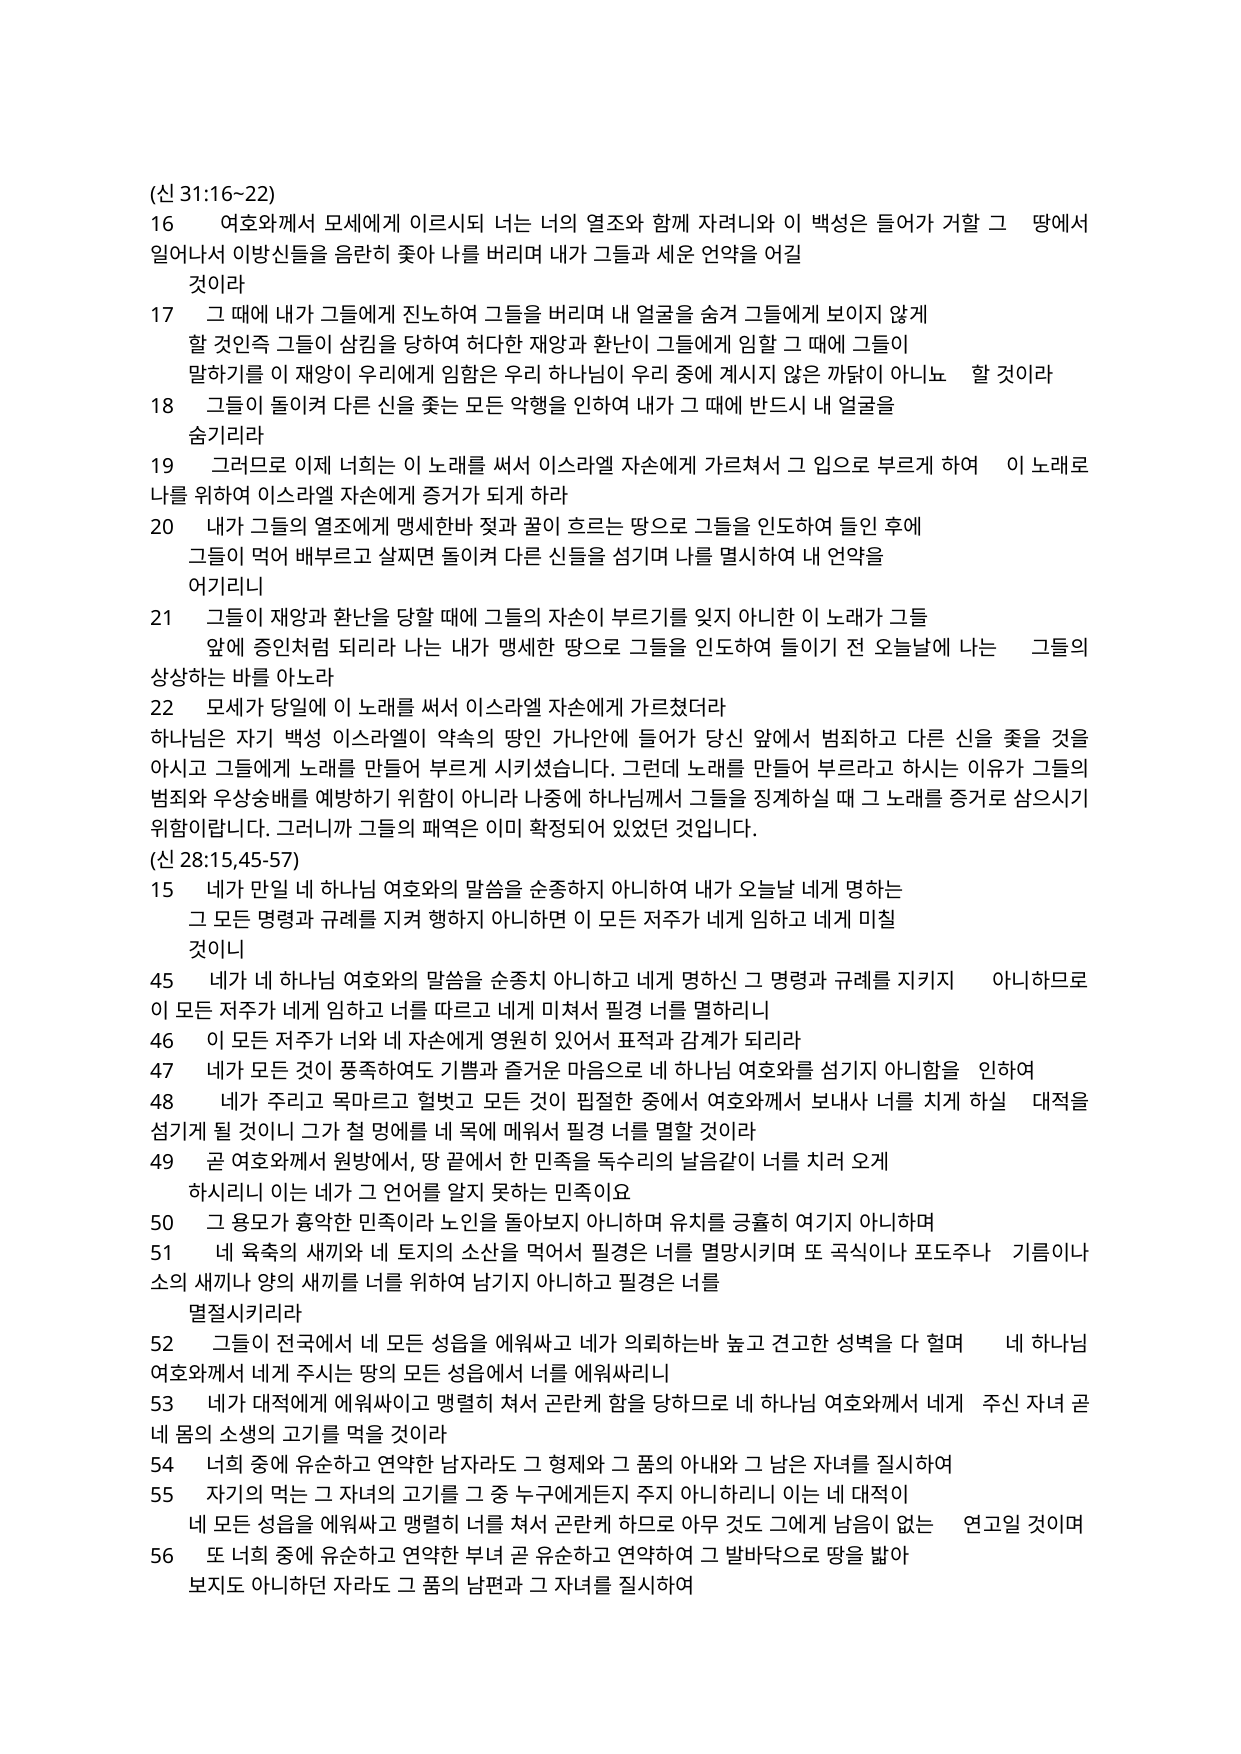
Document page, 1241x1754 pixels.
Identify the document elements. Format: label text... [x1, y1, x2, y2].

text 56 또 너희 중에 유순하고 연약한 부녀 곧 유순하고 연약하여 그 발바닥으로 땅을 밟아 [150, 1539, 1090, 1569]
text 45 네가 네 하나님 여호와의 말씀을 순종치 아니하고 네게 명하신 그 명령과 규례를 지키지 아니하므로 이 모든 저주가 네게 임하고 너를 따르고 네게 미쳐서 필경 너를 멸하리니 [150, 964, 1090, 1024]
text 22 모세가 당일에 이 노래를 써서 이스라엘 자손에게 가르쳤더라 [150, 691, 1090, 722]
text 47 네가 모든 것이 풍족하여도 기쁨과 즐거운 마음으로 네 하나님 여호와를 섬기지 아니함을 인하여 [150, 1055, 1090, 1085]
text 20 내가 그들의 열조에게 맹세한바 젖과 꿀이 흐르는 땅으로 그들을 인도하여 들인 후에 [150, 510, 1090, 540]
text 할 것인즉 그들이 삼킴을 당하여 허다한 재앙과 환난이 그들에게 임할 그 때에 그들이 [150, 328, 1090, 359]
text 48 네가 주리고 목마르고 헐벗고 모든 것이 핍절한 중에서 여호와께서 보내사 너를 치게 하실 대적을 섬기게 될 것이니 그가 철 멍에를 네 목에 메워서 필경 너를 멸할 것이라 [150, 1085, 1090, 1146]
text 49 곧 여호와께서 원방에서, 땅 끝에서 한 민족을 독수리의 날음같이 너를 치러 오게 [150, 1146, 1090, 1176]
text 하나님은 자기 백성 이스라엘이 약속의 땅인 가나안에 들어가 당신 앞에서 범죄하고 다른 신을 좇을 것을 아시고 그들에게 노래를 만들어 부르게 시키셨습니다. 그런데 노래를 만들어 부르라고 하시는 이유가 그들의 범죄와 우상숭배를 예방하기 위함이 아니라 나중에 하나님께서 그들을 징계하실 때 그 노래를 증거로 삼으시기 위함이랍니다. 그러니까 그들의 패역은 이미 확정되어 있었던 것입니다. [150, 722, 1090, 843]
text 54 너희 중에 유순하고 연약한 남자라도 그 형제와 그 품의 아내와 그 남은 자녀를 질시하여 [150, 1448, 1090, 1478]
text 말하기를 이 재앙이 우리에게 임함은 우리 하나님이 우리 중에 계시지 않은 까닭이 아니뇨 할 것이라 [150, 359, 1090, 389]
text 18 그들이 돌이켜 다른 신을 좇는 모든 악행을 인하여 내가 그 때에 반드시 내 얼굴을 [150, 389, 1090, 419]
text 17 그 때에 내가 그들에게 진노하여 그들을 버리며 내 얼굴을 숨겨 그들에게 보이지 않게 [150, 298, 1090, 328]
text 19 그러므로 이제 너희는 이 노래를 써서 이스라엘 자손에게 가르쳐서 그 입으로 부르게 하여 이 노래로 나를 위하여 이스라엘 자손에게 증거가 되게 하라 [150, 449, 1090, 510]
text 하시리니 이는 네가 그 언어를 알지 못하는 민족이요 [150, 1176, 1090, 1206]
text 53 네가 대적에게 에워싸이고 맹렬히 쳐서 곤란케 함을 당하므로 네 하나님 여호와께서 네게 주신 자녀 곧 네 몸의 소생의 고기를 먹을 것이라 [150, 1388, 1090, 1448]
text 네 모든 성읍을 에워싸고 맹렬히 너를 쳐서 곤란케 하므로 아무 것도 그에게 남음이 없는 연고일 것이며 [150, 1509, 1090, 1539]
text 보지도 아니하던 자라도 그 품의 남편과 그 자녀를 질시하여 [150, 1569, 1090, 1599]
text 앞에 증인처럼 되리라 나는 내가 맹세한 땅으로 그들을 인도하여 들이기 전 오늘날에 나는 그들의 상상하는 바를 아노라 [150, 631, 1090, 691]
text 그 모든 명령과 규례를 지켜 행하지 아니하면 이 모든 저주가 네게 임하고 네게 미칠 [150, 903, 1090, 934]
text 51 네 육축의 새끼와 네 토지의 소산을 먹어서 필경은 너를 멸망시키며 또 곡식이나 포도주나 기름이나 소의 새끼나 양의 새끼를 너를 위하여 남기지 아니하고 필경은 너를 [150, 1236, 1090, 1297]
text (신31:16~22) [150, 177, 1090, 207]
text 어기리니 [150, 571, 1090, 601]
text 멸절시키리라 [150, 1297, 1090, 1327]
text 46 이 모든 저주가 너와 네 자손에게 영원히 있어서 표적과 감계가 되리라 [150, 1024, 1090, 1055]
text 숨기리라 [150, 419, 1090, 449]
text 15 네가 만일 네 하나님 여호와의 말씀을 순종하지 아니하여 내가 오늘날 네게 명하는 [150, 873, 1090, 903]
text 그들이 먹어 배부르고 살찌면 돌이켜 다른 신들을 섬기며 나를 멸시하여 내 언약을 [150, 540, 1090, 571]
text 50 그 용모가 흉악한 민족이라 노인을 돌아보지 아니하며 유치를 긍휼히 여기지 아니하며 [150, 1206, 1090, 1236]
text 16 여호와께서 모세에게 이르시되 너는 너의 열조와 함께 자려니와 이 백성은 들어가 거할 그 땅에서 일어나서 이방신들을 음란히 좇아 나를 버리며 내가 그들과 세운 언약을 어길 [150, 207, 1090, 268]
text (신28:15,45-57) [150, 843, 1090, 873]
text 것이라 [150, 268, 1090, 298]
text 21 그들이 재앙과 환난을 당할 때에 그들의 자손이 부르기를 잊지 아니한 이 노래가 그들 [150, 601, 1090, 631]
text 52 그들이 전국에서 네 모든 성읍을 에워싸고 네가 의뢰하는바 높고 견고한 성벽을 다 헐며 네 하나님 여호와께서 네게 주시는 땅의 모든 성읍에서 너를 에워싸리니 [150, 1327, 1090, 1388]
text 것이니 [150, 934, 1090, 964]
text 55 자기의 먹는 그 자녀의 고기를 그 중 누구에게든지 주지 아니하리니 이는 네 대적이 [150, 1478, 1090, 1509]
